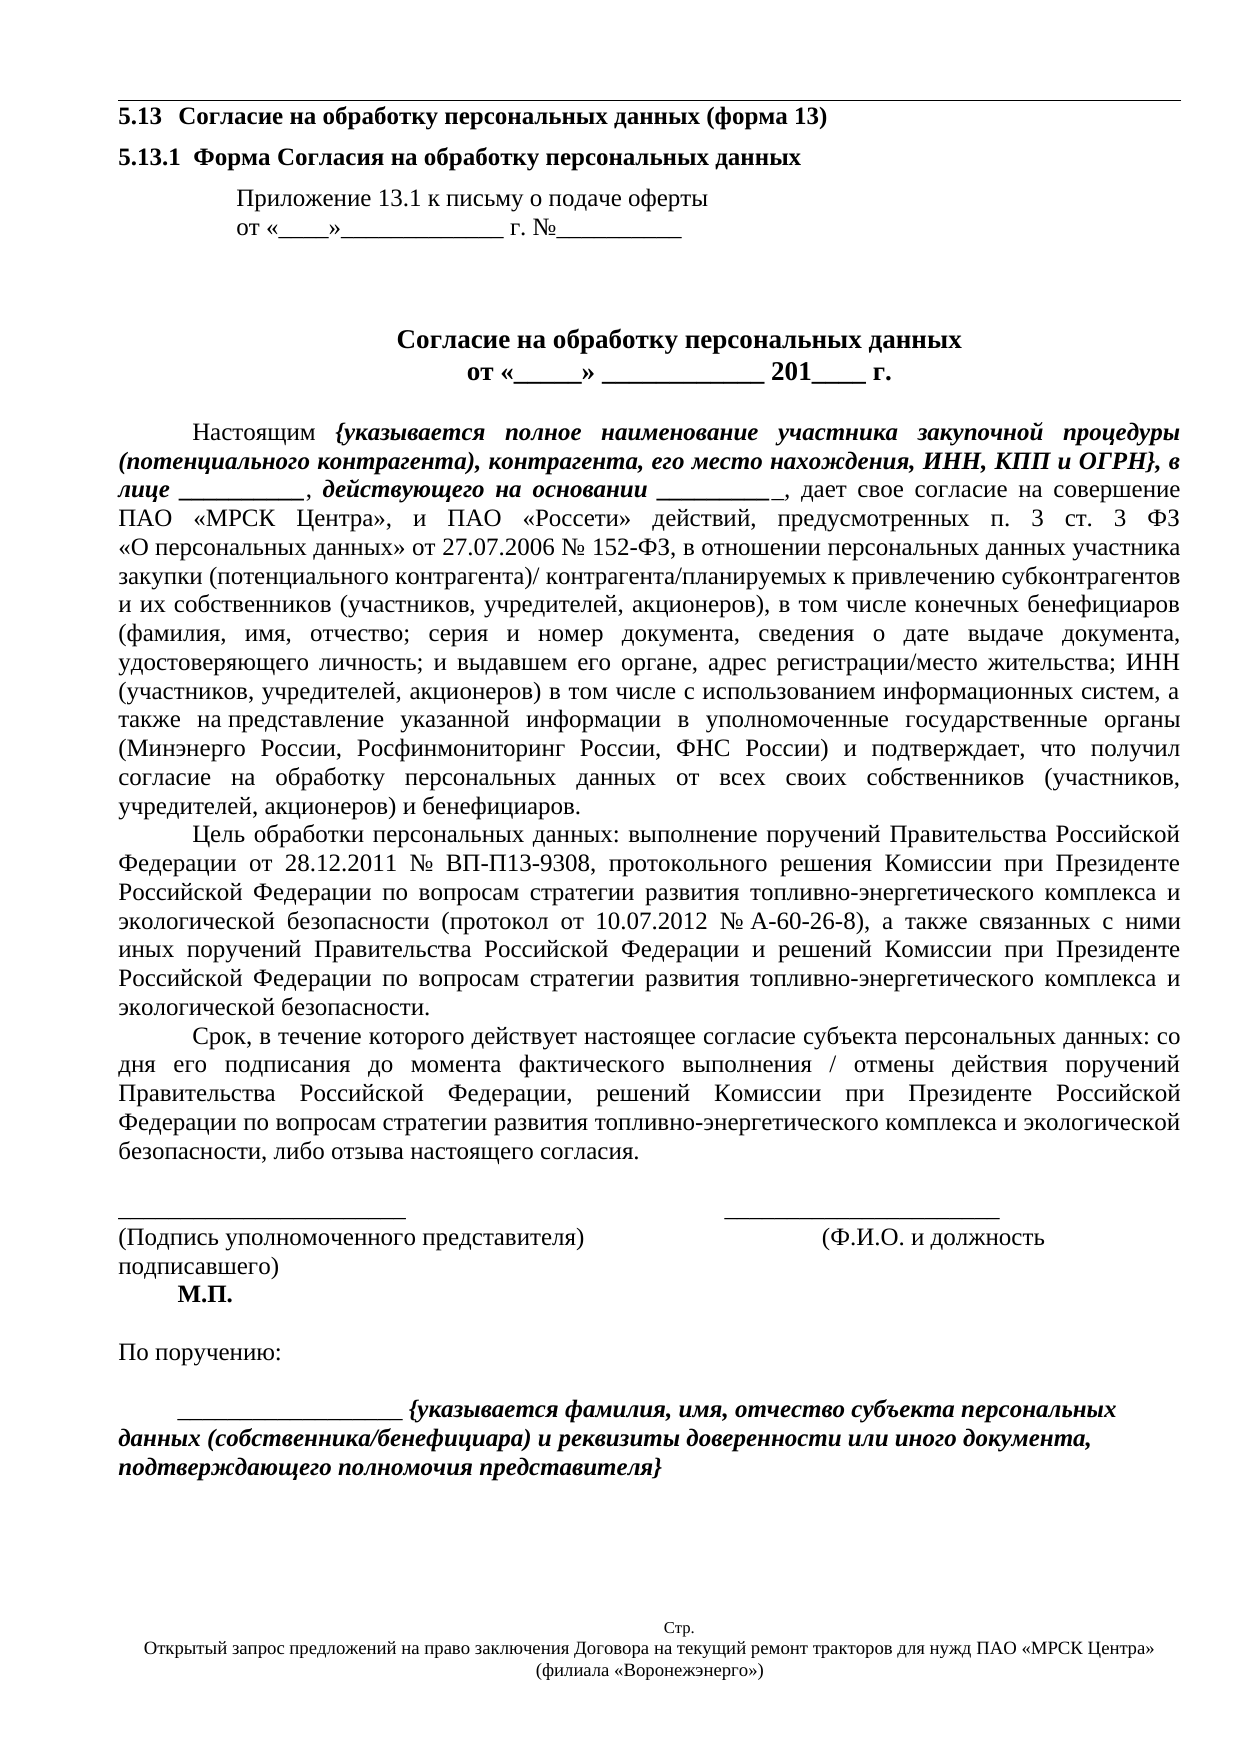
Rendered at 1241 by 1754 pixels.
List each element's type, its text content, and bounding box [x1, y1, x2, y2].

text Цель обработки персональных данных: выполнение поручений Правительства Российской Федерации от 28.12.2011 № ВП-П13-9308, протокольного решения Комиссии при Президенте Российской Федерации по вопросам стратегии развития топливно-энергетического комплекса и экологической безопасности (протокол от 10.07.2012 № А-60-26-8), а также связанных с ними иных поручений Правительства Российской Федерации и решений Комиссии при Президенте Российской Федерации по вопросам стратегии развития топливно-энергетического комплекса и экологической безопасности. [118, 819, 1181, 1021]
subtitle Форма Согласия на обработку персональных данных [118, 142, 1181, 171]
text Приложение 13.1 к письму о подаче оферты от «____»_____________ г. №__________ [236, 183, 1181, 241]
text Согласие на обработку персональных данных [118, 324, 1181, 355]
text Настоящим {указывается полное наименование участника закупочной процедуры (потенциального контрагента), контрагента, его место нахождения, ИНН, КПП и ОГРН}, в лице __________, действующего на основании __________, дает свое согласие на совершение ПАО «МРСК Центра», и ПАО «Россети» действий, предусмотренных п. 3 ст. 3 ФЗ «О персональных данных» от 27.07.2006 № 152-ФЗ, в отношении персональных данных участника закупки (потенциального контрагента)/ контрагента/планируемых к привлечению субконтрагентов и их собственников (участников, учредителей, акционеров), в том числе конечных бенефициаров (фамилия, имя, отчество; серия и номер документа, сведения о дате выдаче документа, удостоверяющего личность; и выдавшем его органе, адрес регистрации/место жительства; ИНН (участников, учредителей, акционеров) в том числе с использованием информационных систем, а также на представление указанной информации в уполномоченные государственные органы (Минэнерго России, Росфинмониторинг России, ФНС России) и подтверждает, что получил согласие на обработку персональных данных от всех своих собственников (участников, учредителей, акционеров) и бенефициаров. [118, 417, 1181, 819]
subtitle Согласие на обработку персональных данных (форма 13) [118, 101, 1181, 130]
text Срок, в течение которого действует настоящее согласие субъекта персональных данных: со дня его подписания до момента фактического выполнения / отмены действия поручений Правительства Российской Федерации, решений Комиссии при Президенте Российской Федерации по вопросам стратегии развития топливно-энергетического комплекса и экологической безопасности, либо отзыва настоящего согласия. [118, 1021, 1181, 1164]
text М.П. [118, 1279, 1181, 1308]
text _______________________ ______________________ [118, 1193, 1181, 1222]
text от «_____» ____________ 201____ г. [118, 355, 1181, 386]
text __________________ {указывается фамилия, имя, отчество субъекта персональных данных (собственника/бенефициара) и реквизиты доверенности или иного документа, подтверждающего полномочия представителя} [118, 1394, 1181, 1481]
text По поручению: [118, 1337, 1181, 1366]
text (Подпись уполномоченного представителя) (Ф.И.О. и должность подписавшего) [118, 1222, 1181, 1279]
